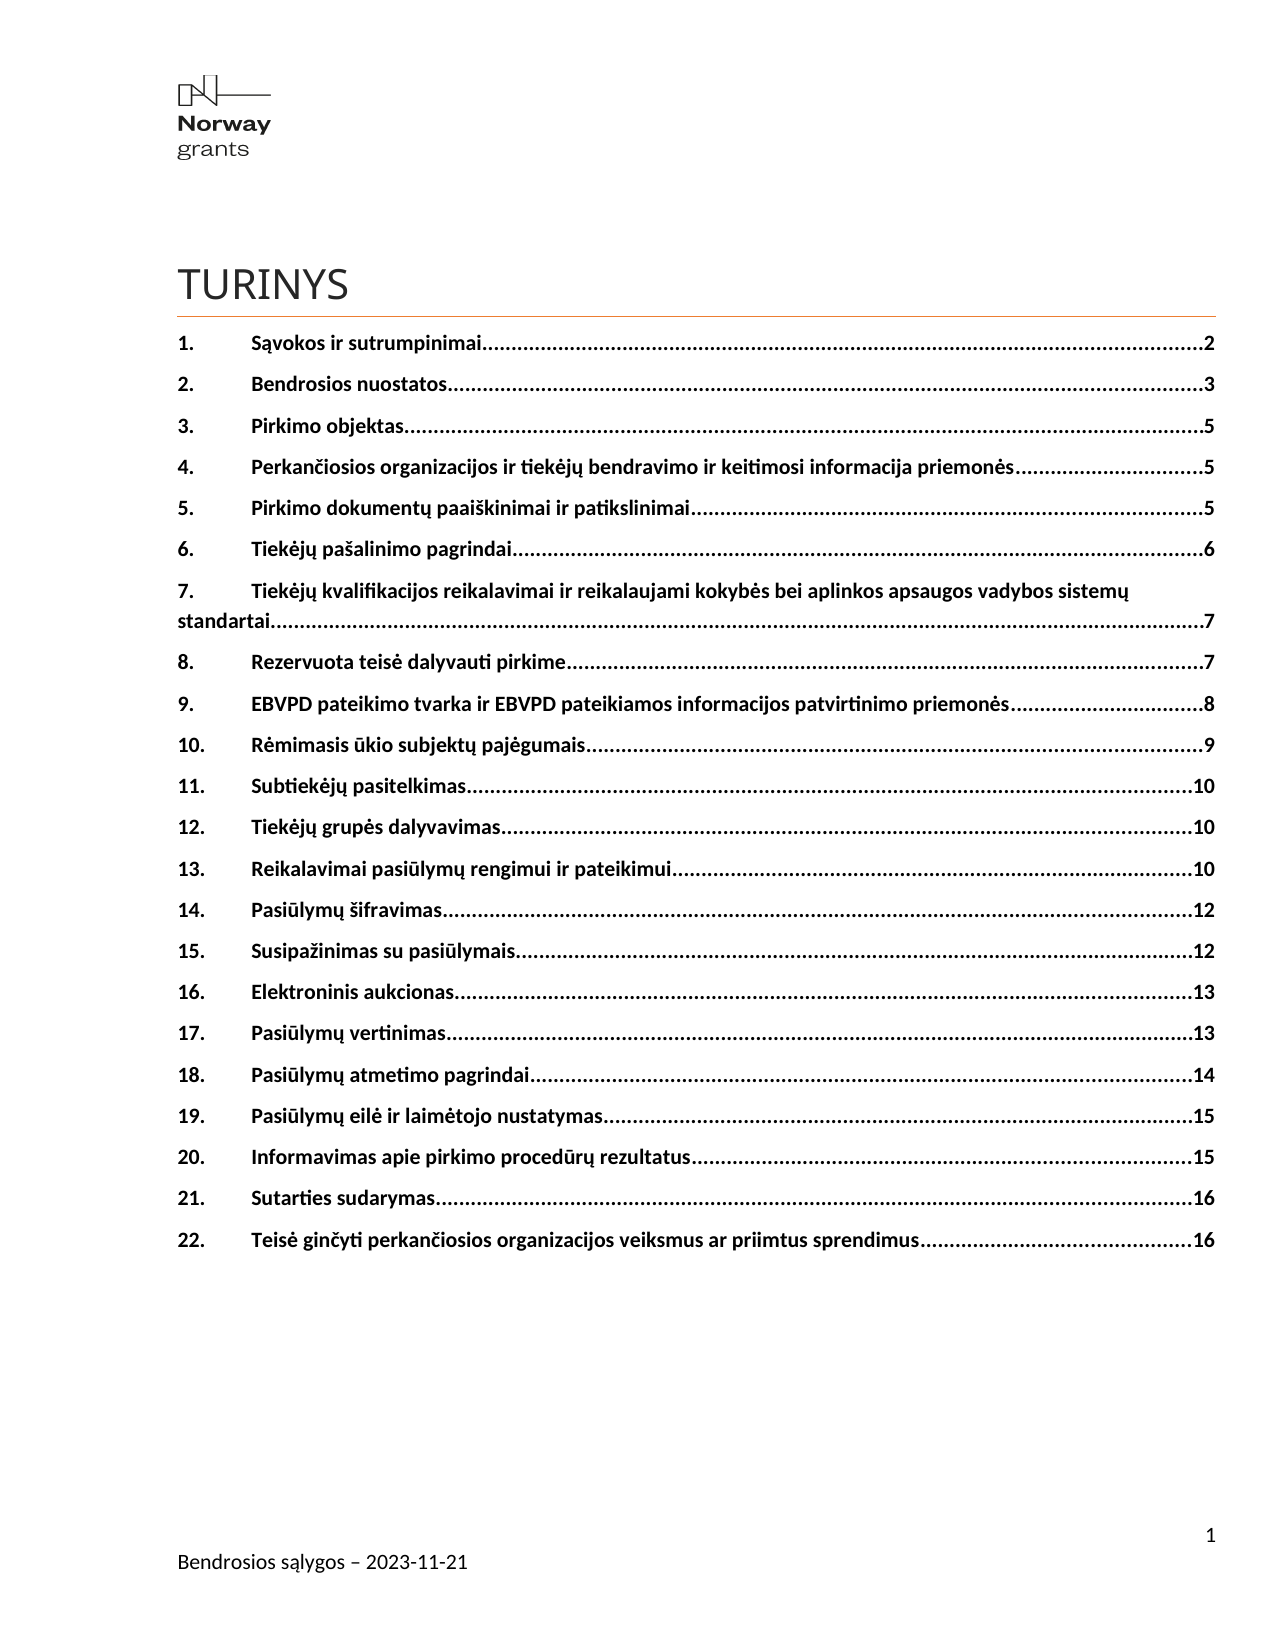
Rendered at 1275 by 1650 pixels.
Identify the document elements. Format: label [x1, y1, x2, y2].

picture [177, 75, 271, 160]
